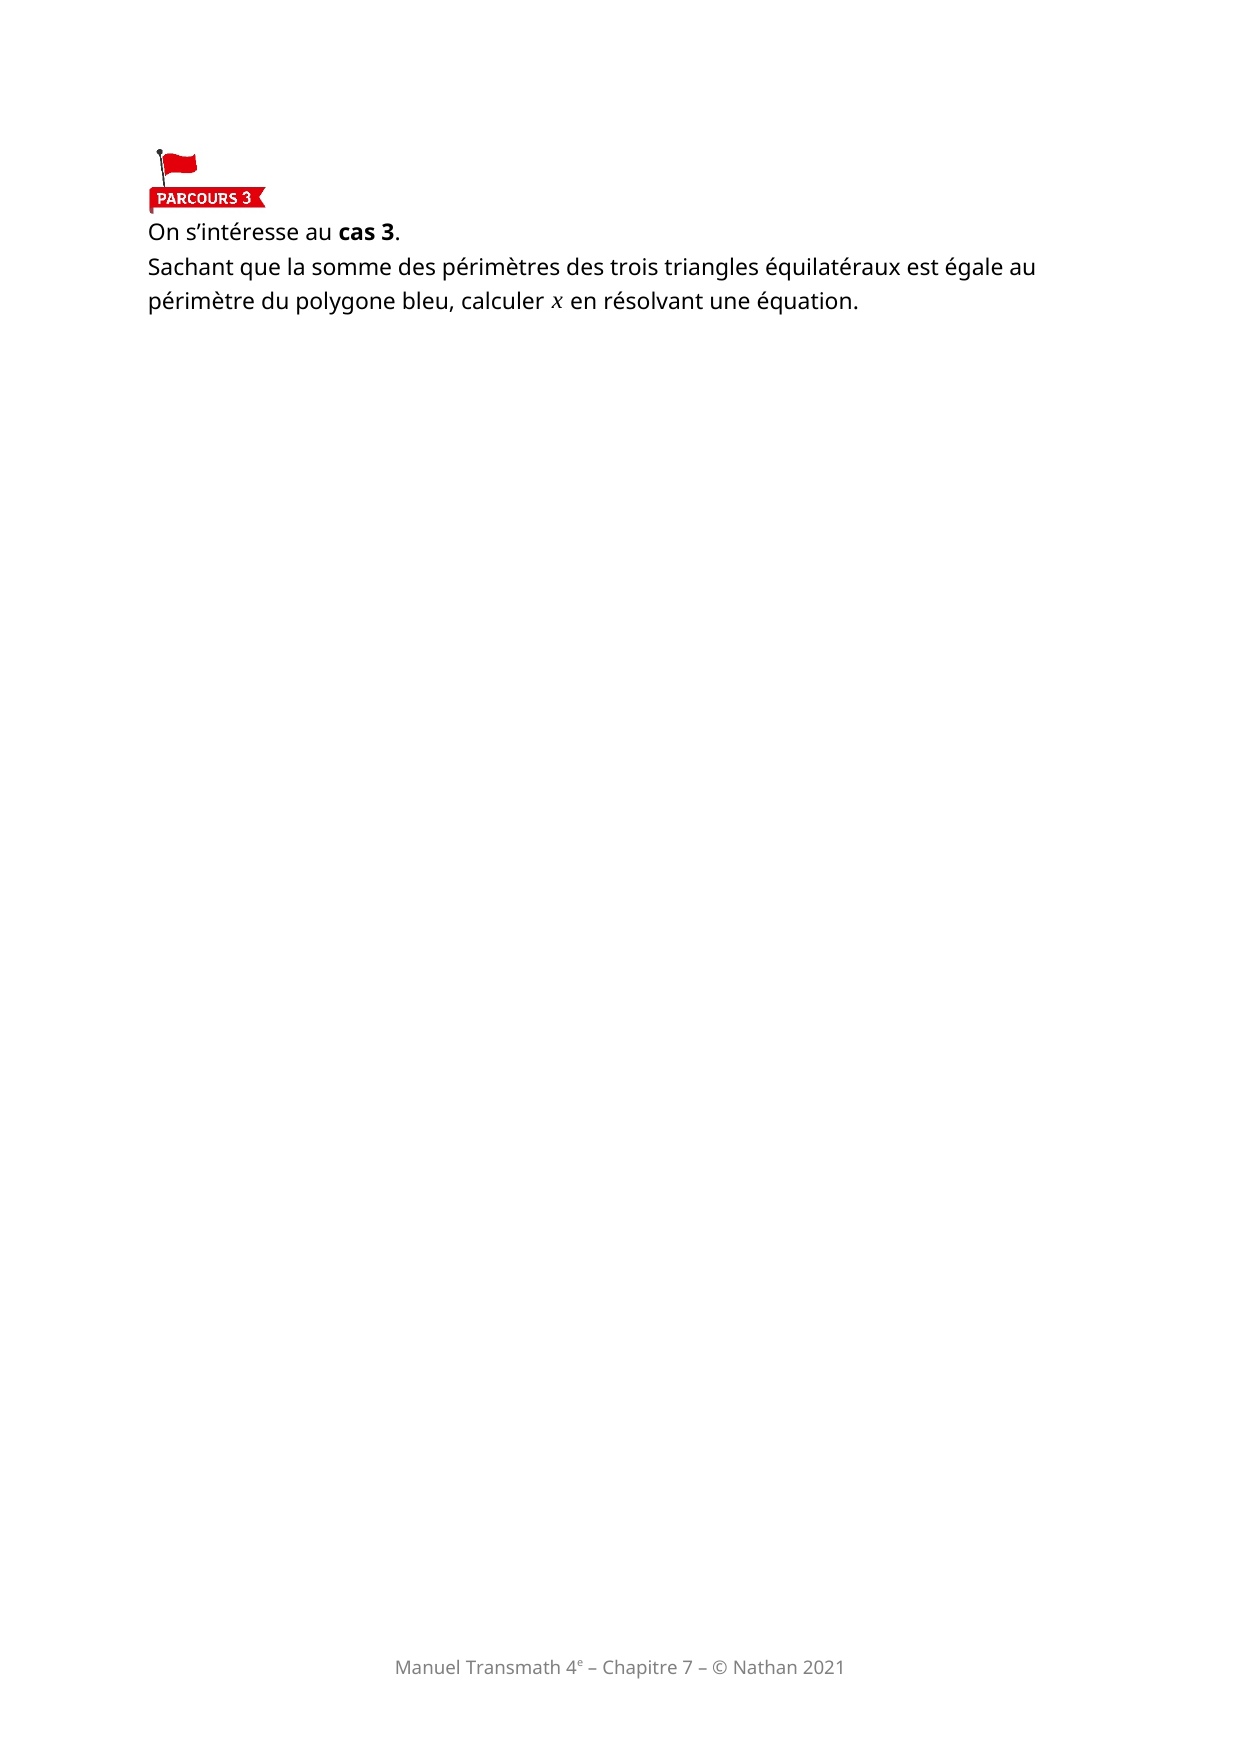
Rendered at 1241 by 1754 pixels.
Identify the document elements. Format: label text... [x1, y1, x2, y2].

text On s’intéresse au cas 3. [148, 216, 1092, 247]
picture [147, 147, 266, 214]
text Sachant que la somme des périmètres des trois triangles équilatéraux est égale au périmètre du polygone bleu, calculer en résolvant une équation. [148, 251, 1092, 316]
